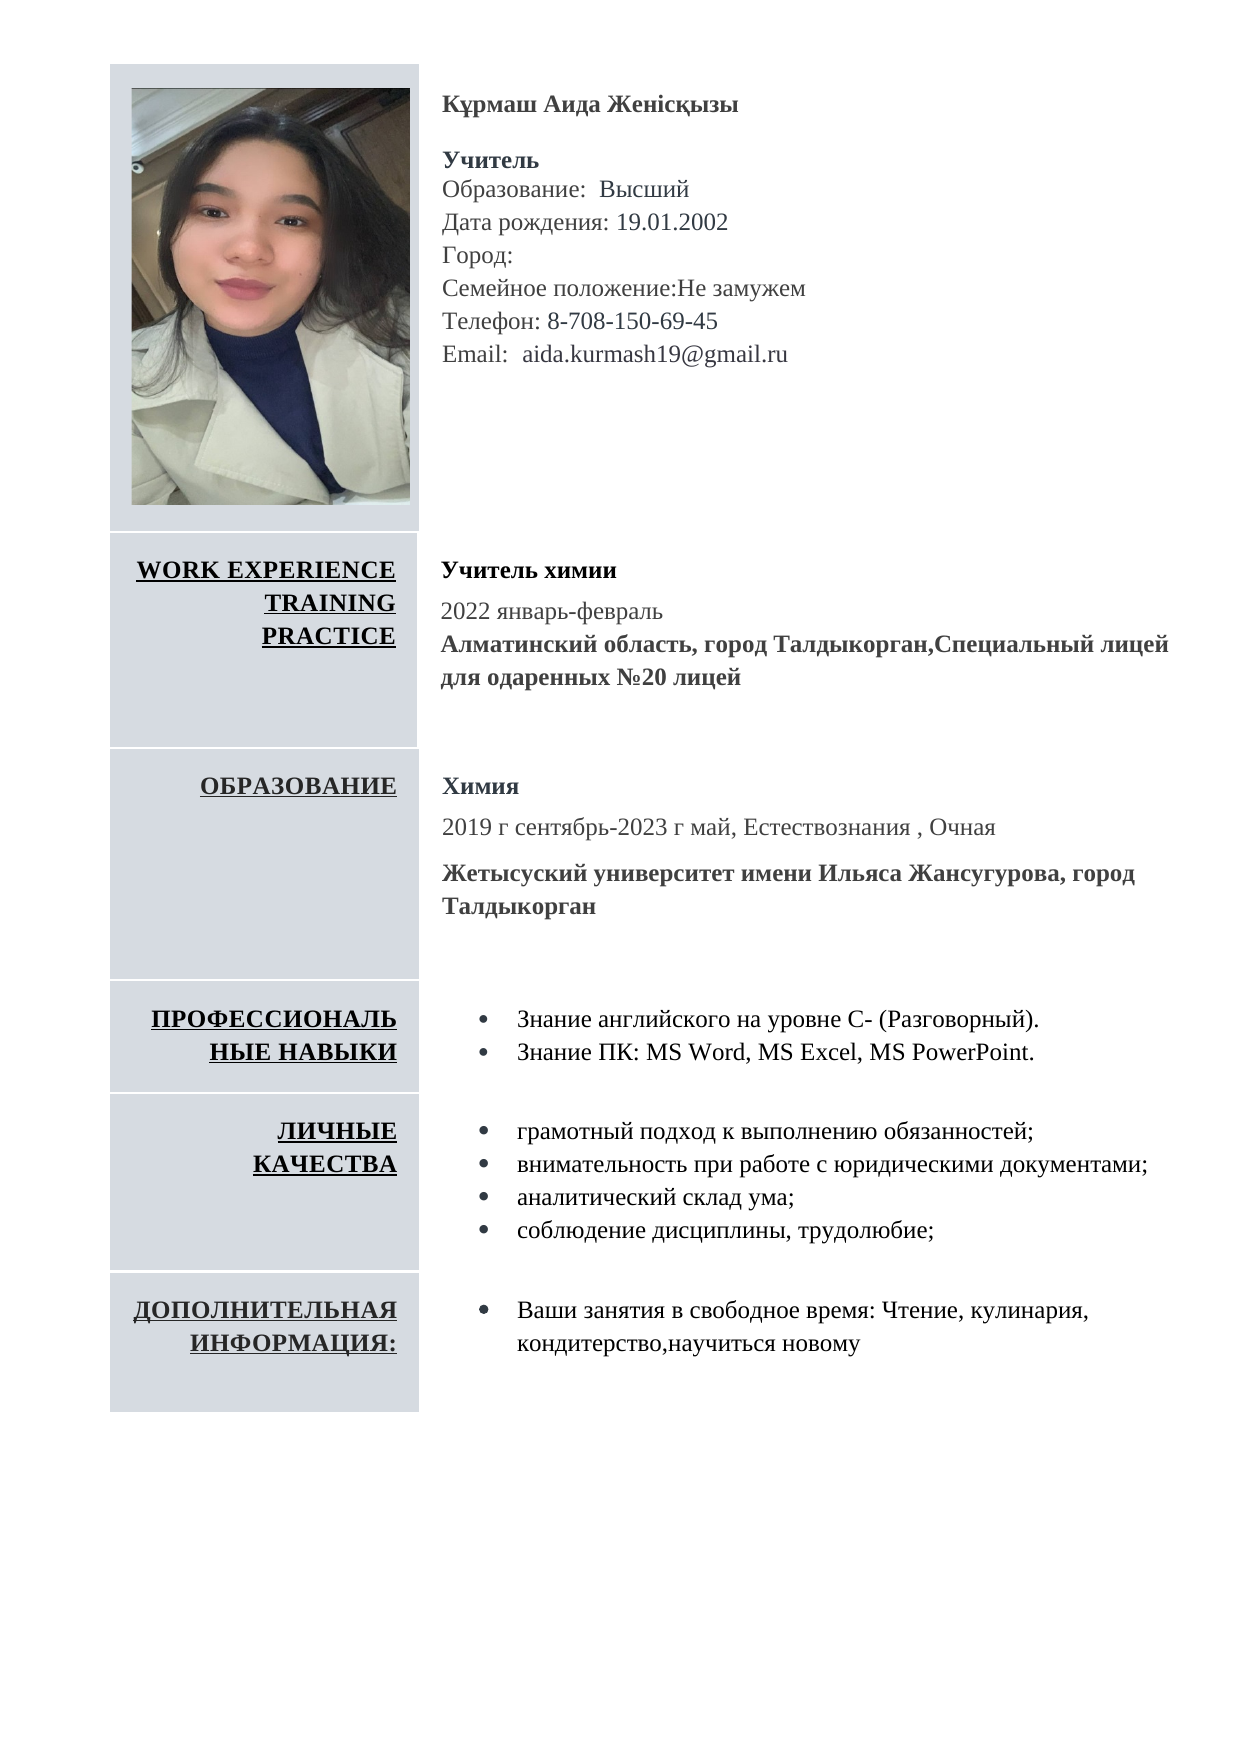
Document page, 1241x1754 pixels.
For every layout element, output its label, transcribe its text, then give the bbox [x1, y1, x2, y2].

table_cell WORK EXPERIENCE TRAINING PRACTICE [110, 533, 417, 747]
table_cell ЛИЧНЫЕ КАЧЕСТВА [110, 1094, 419, 1270]
table_cell Ваши занятия в свободное время: Чтение, кулинария, кондитерство,научиться новому [421, 1273, 1219, 1412]
table_header Кұрмаш Аида Женісқызы Учитель Образование: Высший Дата рождения: 19.01.2002 Город: Семейное положение:Не замужем Телефон: 8-708-150-69-45 Email: aida.kurmash19@gmail.ru [421, 66, 1219, 531]
table_cell ДОПОЛНИТЕЛЬНАЯ ИНФОРМАЦИЯ: [110, 1273, 419, 1412]
table_header [110, 64, 419, 531]
table_cell Учитель химии 2022 январь-февраль Алматинский область, город Талдыкорган,Специальный лицей для одаренных №20 лицей [419, 533, 1219, 747]
table_cell ОБРАЗОВАНИЕ [110, 749, 419, 979]
table_cell ПРОФЕССИОНАЛЬНЫЕ НАВЫКИ [110, 981, 419, 1092]
picture [131, 88, 410, 505]
table_cell грамотный подход к выполнению обязанностей; внимательность при работе с юридическими документами; аналитический склад ума; соблюдение дисциплины, трудолюбие; [421, 1094, 1219, 1270]
table_cell Химия 2019 г сентябрь-2023 г май, Естествознания , Очная Жетысуский университет имени Ильяса Жансугурова, город Талдыкорган [421, 749, 1219, 979]
table_cell Знание английского на уровне С- (Разговорный). Знание ПК: MS Word, MS Excel, MS PowerPoint. [421, 981, 1219, 1092]
